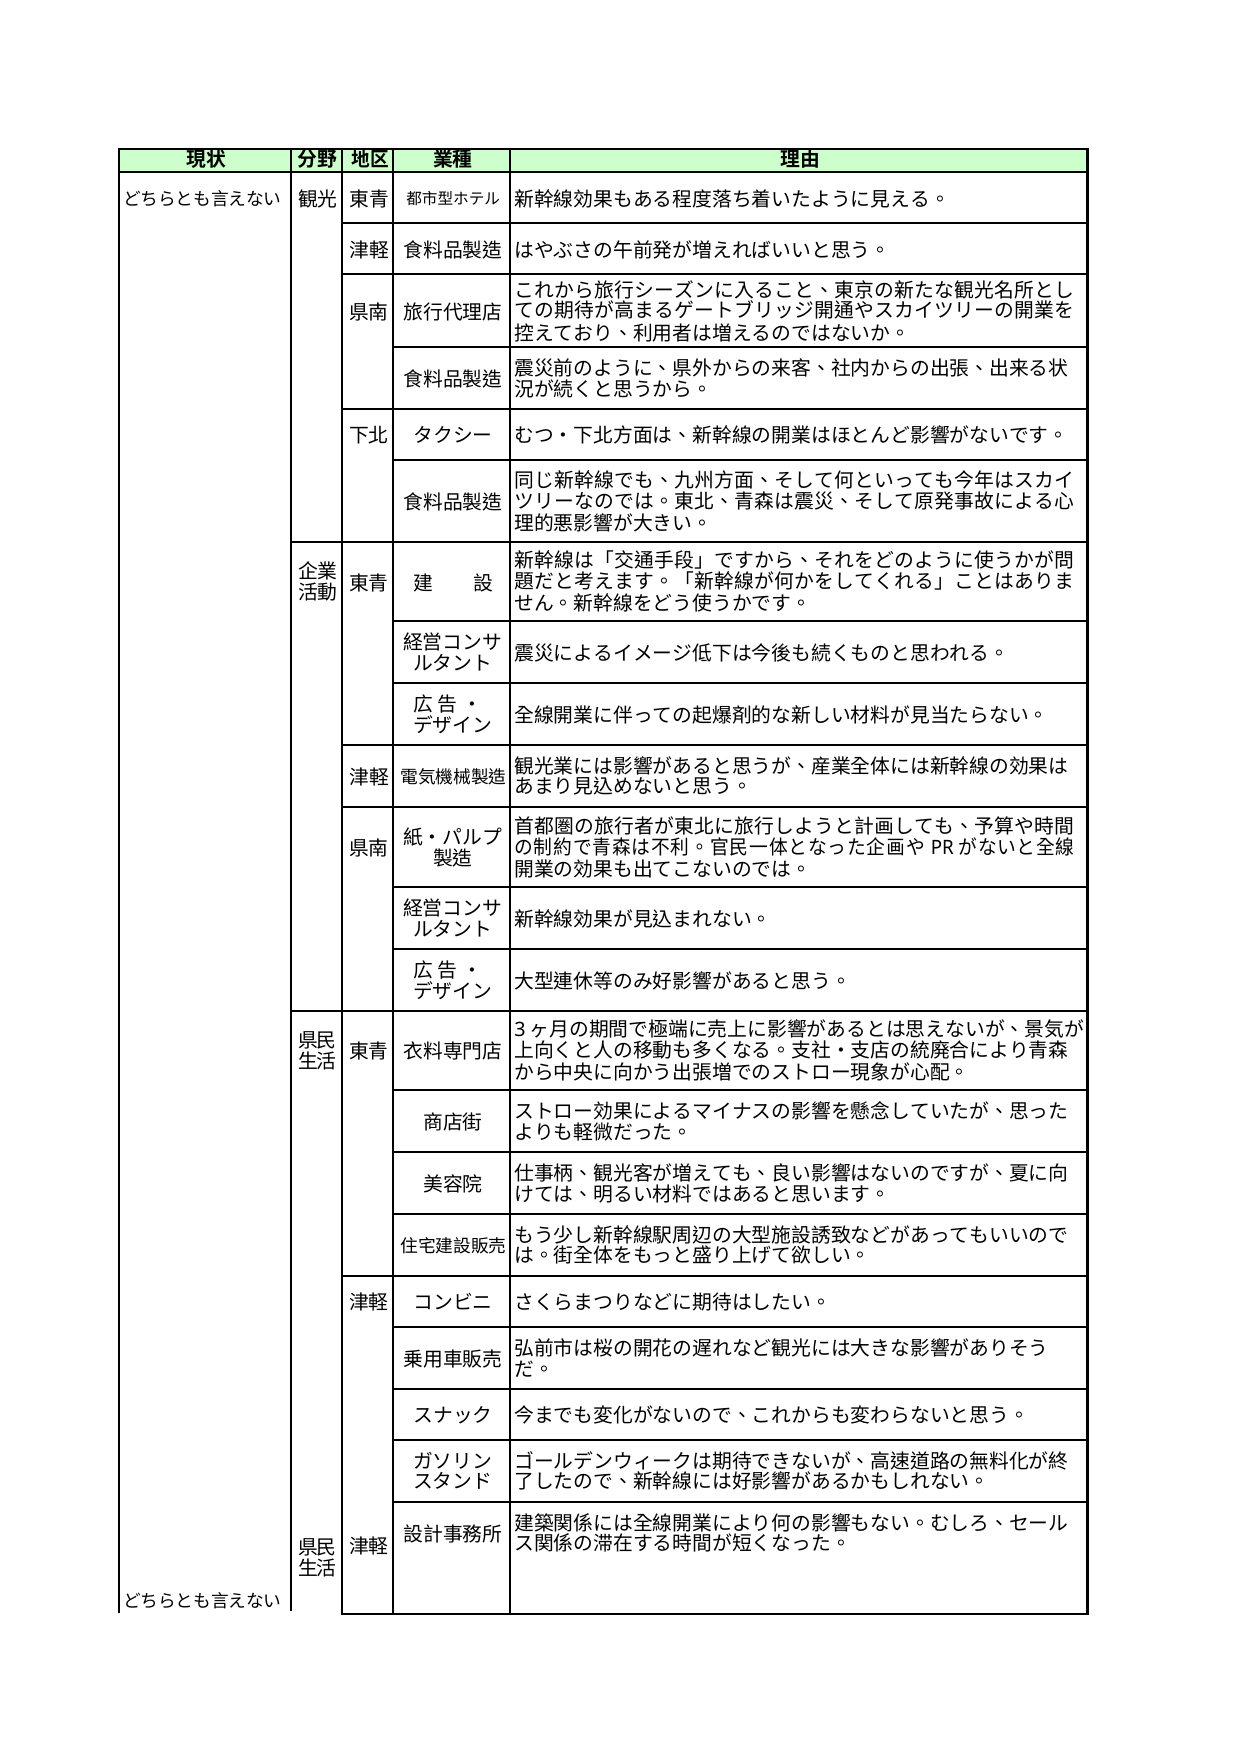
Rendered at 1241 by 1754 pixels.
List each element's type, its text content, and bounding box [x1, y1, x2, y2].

table_cell 経営コンサルタント [394, 888, 509, 948]
table_cell 同じ新幹線でも、九州方面、そして何といっても今年はスカイツリーなのでは。東北、青森は震災、そして原発事故による心理的悪影響が大きい。 [511, 461, 1086, 541]
table_cell 東青 [343, 173, 392, 222]
table_cell どちらとも言えない どちらとも言えない [120, 173, 291, 1613]
table_cell 全線開業に伴っての起爆剤的な新しい材料が見当たらない。 [511, 684, 1086, 744]
table_cell 東青 [343, 1012, 392, 1274]
table_cell 経営コンサルタント [394, 622, 509, 682]
table_cell 広 告 ・デザイン [394, 950, 509, 1010]
table_cell 今までも変化がないので、これからも変わらないと思う。 [511, 1390, 1086, 1439]
table_cell 東青 [343, 543, 392, 744]
table_cell これから旅行シーズンに入ること、東京の新たな観光名所としての期待が高まるゲートブリッジ開通やスカイツリーの開業を控えており、利用者は増えるのではないか。 [511, 275, 1086, 346]
table_cell 新幹線は「交通手段」ですから、それをどのように使うかが問題だと考えます。「新幹線が何かをしてくれる」ことはありません。新幹線をどう使うかです。 [511, 543, 1086, 620]
table_cell もう少し新幹線駅周辺の大型施設誘致などがあってもいいのでは。街全体をもっと盛り上げて欲しい。 [511, 1215, 1086, 1274]
table_cell 震災前のように、県外からの来客、社内からの出張、出来る状況が続くと思うから。 [511, 348, 1086, 408]
table_cell さくらまつりなどに期待はしたい。 [511, 1277, 1086, 1326]
table_cell ストロー効果によるマイナスの影響を懸念していたが、思ったよりも軽微だった。 [511, 1091, 1086, 1151]
table_cell 首都圏の旅行者が東北に旅行しようと計画しても、予算や時間の制約で青森は不利。官民一体となった企画やPRがないと全線 開業の効果も出てこないのでは。 [511, 808, 1086, 886]
table_cell 県民生活 県民生活 [291, 1012, 341, 1613]
table_cell 3ヶ月の期間で極端に売上に影響があるとは思えないが、景気が上向くと人の移動も多くなる。支社・支店の統廃合により青森から中央に向かう出張増でのストロー現象が心配。 [511, 1012, 1086, 1089]
table_header 分野 [292, 150, 341, 171]
table_cell 衣料専門店 [394, 1012, 509, 1089]
table_cell 大型連休等のみ好影響があると思う。 [511, 950, 1086, 1010]
table_cell 下北 [343, 410, 392, 541]
table_cell 観光 [292, 173, 341, 541]
table_cell 新幹線効果もある程度落ち着いたように見える。 [511, 173, 1086, 222]
table_cell 旅行代理店 [394, 275, 509, 346]
table_cell 建築関係には全線開業により何の影響もない。むしろ、セールス関係の滞在する時間が短くなった。 [511, 1503, 1086, 1613]
table_cell はやぶさの午前発が増えればいいと思う。 [511, 224, 1086, 273]
table_cell ゴールデンウィークは期待できないが、高速道路の無料化が終了したので、新幹線には好影響があるかもしれない。 [511, 1441, 1086, 1501]
table_cell 県南 [343, 275, 392, 408]
table_cell 食料品製造 [394, 224, 509, 273]
table_cell 食料品製造 [394, 348, 509, 408]
table_header 理由 [511, 150, 1086, 171]
table_cell ガソリンスタンド [394, 1441, 509, 1501]
table_cell 弘前市は桜の開花の遅れなど観光には大きな影響がありそうだ。 [511, 1328, 1086, 1387]
table_header 現状 [120, 150, 290, 171]
table_cell 仕事柄、観光客が増えても、良い影響はないのですが、夏に向けては、明るい材料ではあると思います。 [511, 1153, 1086, 1213]
table_cell 津軽 津軽 [343, 1277, 392, 1613]
table_cell 観光業には影響があると思うが、産業全体には新幹線の効果はあまり見込めないと思う。 [511, 746, 1086, 806]
table_cell スナック [394, 1390, 509, 1439]
table_cell 震災によるイメージ低下は今後も続くものと思われる。 [511, 622, 1086, 682]
table_cell 県南 [343, 808, 392, 1010]
table_cell 新幹線効果が見込まれない。 [511, 888, 1086, 948]
table_cell 津軽 [343, 224, 392, 273]
table_cell むつ・下北方面は、新幹線の開業はほとんど影響がないです。 [511, 410, 1086, 459]
table_cell コンビニ [394, 1277, 509, 1326]
table_cell 津軽 [343, 746, 392, 806]
table_cell 建 設 [394, 543, 509, 620]
table_cell 電気機械製造 [394, 746, 509, 806]
table_cell 設計事務所 [394, 1503, 509, 1613]
table_cell 都市型ホテル [394, 173, 509, 222]
table_cell 乗用車販売 [394, 1328, 509, 1387]
table_cell タクシー [394, 410, 509, 459]
table_cell 住宅建設販売 [394, 1215, 509, 1274]
table_header 業種 [394, 150, 509, 171]
table_cell 商店街 [394, 1091, 509, 1151]
table_cell 広 告 ・デザイン [394, 684, 509, 744]
table_cell 美容院 [394, 1153, 509, 1213]
table_cell 紙・パルプ製造 [394, 808, 509, 886]
table_cell 企業活動 [292, 543, 341, 1010]
table_cell 食料品製造 [394, 461, 509, 541]
table_header 地区 [343, 150, 392, 171]
